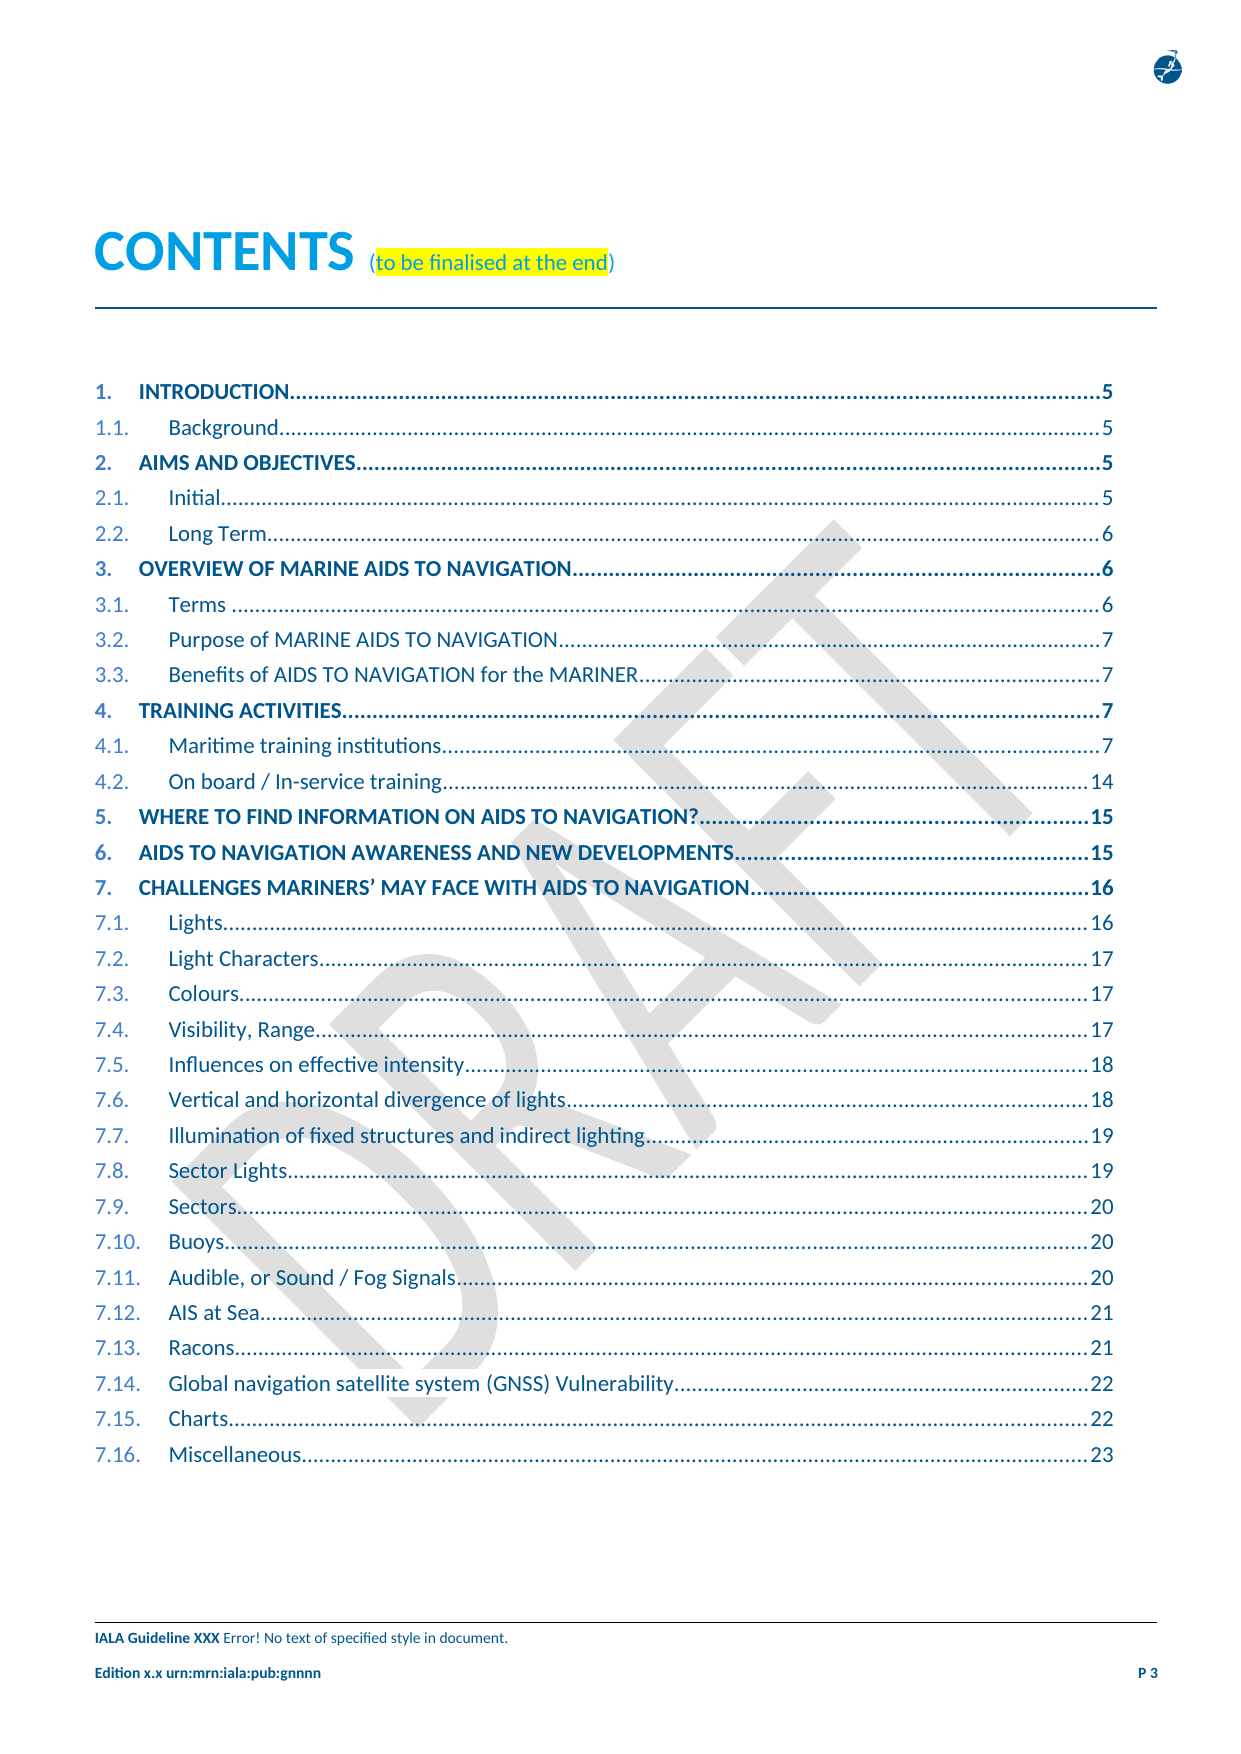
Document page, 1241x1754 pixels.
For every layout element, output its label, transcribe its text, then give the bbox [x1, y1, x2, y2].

text 7.2. Light Characters 17 [94, 941, 1113, 972]
text 3.3. Benefits of AIDS TO NAVIGATION for the MARINER 7 [94, 657, 1113, 688]
text 1.1. Background 5 [94, 409, 1113, 441]
text 7.7. Illumination of fixed structures and indirect lighting 19 [94, 1118, 1113, 1149]
text 7.6. Vertical and horizontal divergence of lights 18 [94, 1082, 1113, 1113]
text 7.8. Sector Lights 19 [94, 1153, 1113, 1184]
text 7.16. Miscellaneous 23 [94, 1436, 1113, 1468]
text 7.13. Racons 21 [94, 1330, 1113, 1361]
text 3. OVERVIEW OF MARINE AIDS TO NAVIGATION 6 [94, 551, 1113, 582]
text 3.2. Purpose of MARINE AIDS TO NAVIGATION 7 [94, 622, 1113, 653]
text 7.4. Visibility, Range 17 [94, 1011, 1113, 1043]
text 7.14. Global navigation satellite system (GNSS) Vulnerability 22 [94, 1366, 1113, 1397]
text 7. CHALLENGES MARINERS’ MAY FACE WITH AIDS TO NAVIGATION 16 [94, 870, 1113, 901]
text 7.1. Lights 16 [94, 905, 1113, 936]
text 3.1. Terms 6 [94, 586, 1113, 618]
text 7.5. Influences on effective intensity 18 [94, 1047, 1113, 1078]
text 4. TRAINING ACTIVITIES 7 [94, 693, 1113, 724]
text 7.11. Audible, or Sound / Fog Signals 20 [94, 1259, 1113, 1291]
text 4.1. Maritime training institutions 7 [94, 728, 1113, 759]
picture [1120, 0, 1241, 119]
text 2. AIMS AND OBJECTIVES 5 [94, 445, 1113, 476]
text 1. INTRODUCTION 5 [94, 374, 1113, 405]
text 7.12. AIS at Sea 21 [94, 1295, 1113, 1326]
text 7.9. Sectors 20 [94, 1188, 1113, 1220]
text 7.3. Colours 17 [94, 976, 1113, 1007]
text 2.1. Initial 5 [94, 480, 1113, 511]
text 4.2. On board / In-service training 14 [94, 763, 1113, 795]
text 6. AIDS TO NAVIGATION AWARENESS AND NEW DEVELOPMENTS 15 [94, 834, 1113, 866]
text 5. WHERE TO FIND INFORMATION ON AIDS TO NAVIGATION? 15 [94, 799, 1113, 830]
text 7.15. Charts 22 [94, 1401, 1113, 1432]
text 2.2. Long Term 6 [94, 516, 1113, 547]
text 7.10. Buoys 20 [94, 1224, 1113, 1255]
